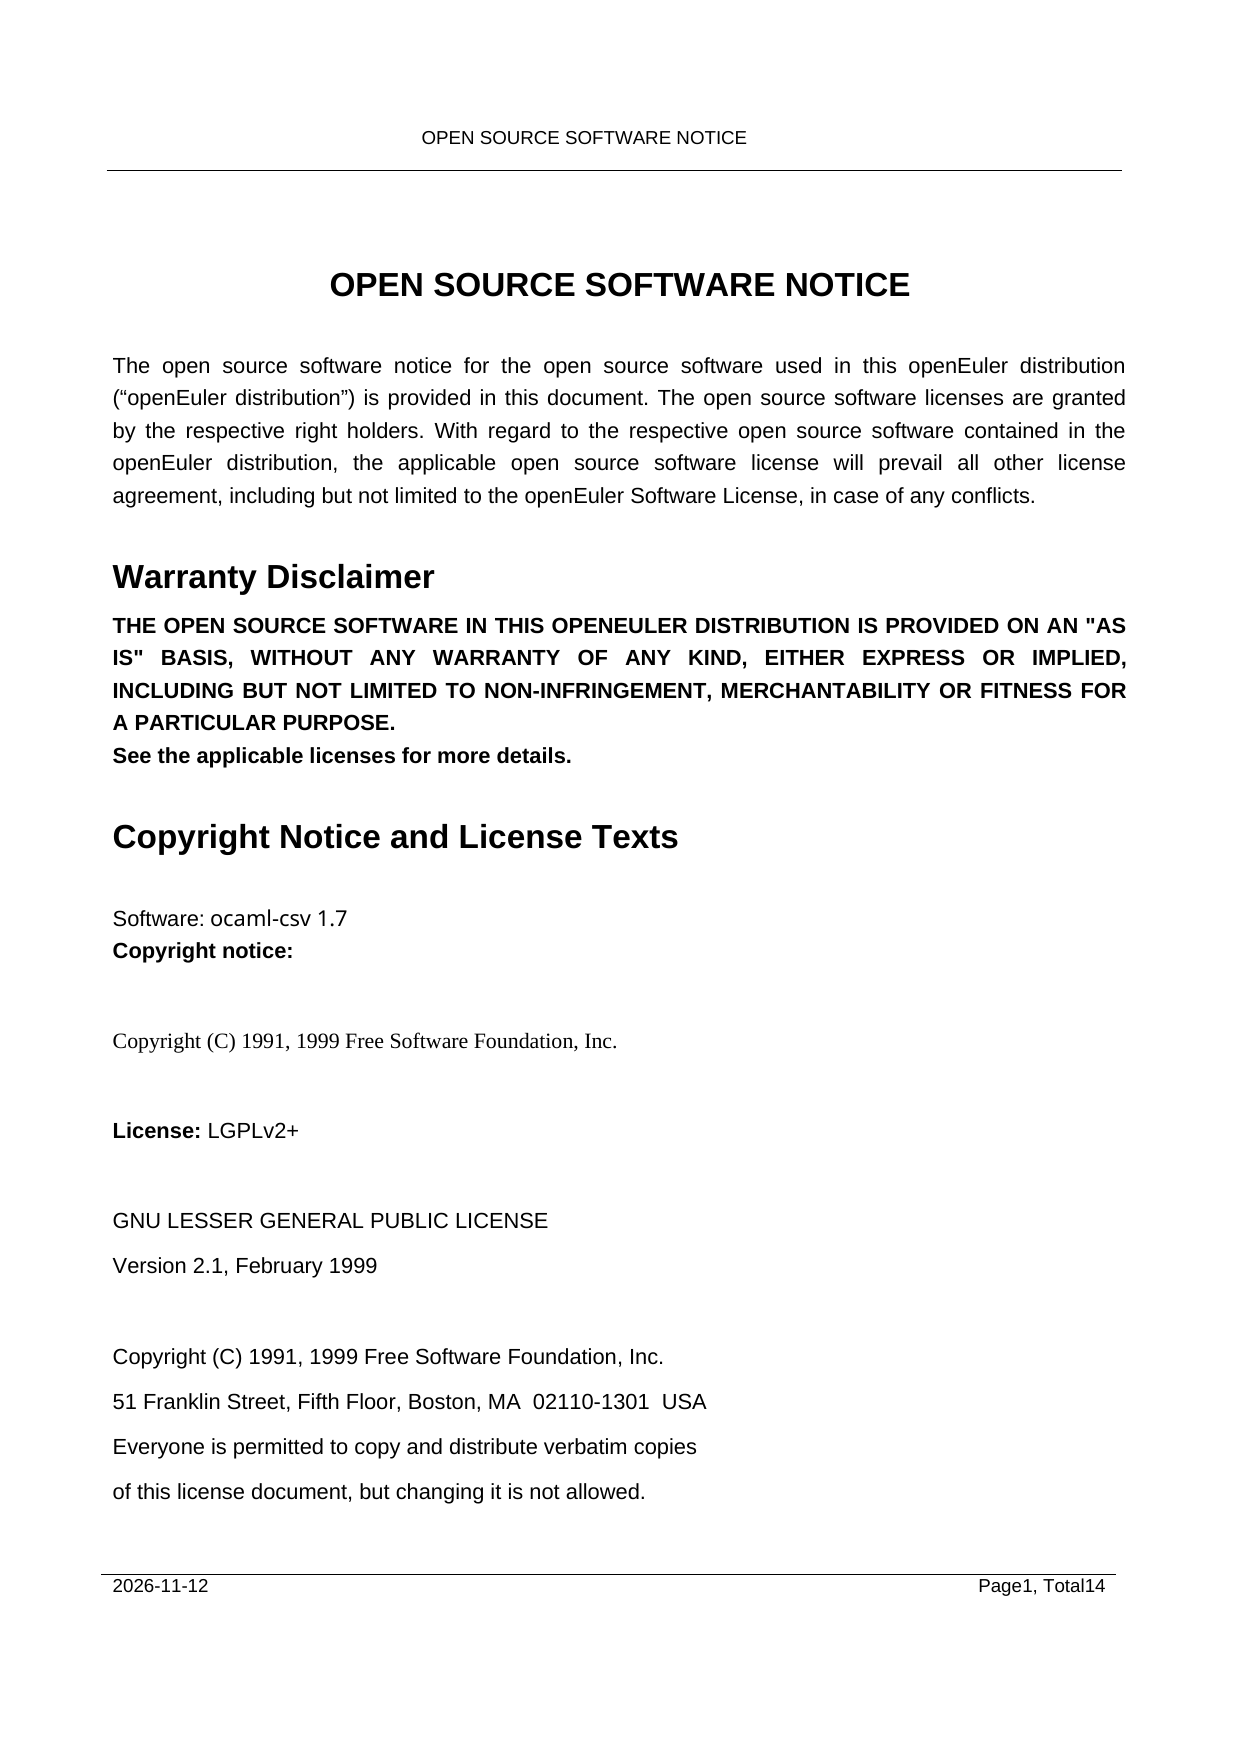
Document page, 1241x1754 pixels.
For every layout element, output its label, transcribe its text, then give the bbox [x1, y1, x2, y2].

text THE OPEN SOURCE SOFTWARE IN THIS OPENEULER DISTRIBUTION IS PROVIDED ON AN "AS IS" BASIS, WITHOUT ANY WARRANTY OF ANY KIND, EITHER EXPRESS OR IMPLIED, INCLUDING BUT NOT LIMITED TO NON-INFRINGEMENT, MERCHANTABILITY OR FITNESS FOR A PARTICULAR PURPOSE. See the applicable licenses for more details. [112, 609, 1128, 771]
text Copyright (C) 1991, 1999 Free Software Foundation, Inc. [112, 1024, 1128, 1057]
text Copyright Notice and License Texts [112, 804, 1128, 869]
text 51 Franklin Street, Fifth Floor, Boston, MA 02110-1301 USA [112, 1385, 1128, 1417]
text Warranty Disclaimer [112, 544, 1128, 609]
text The open source software notice for the open source software used in this openEuler distribution (“openEuler distribution”) is provided in this document. The open source software licenses are granted by the respective right holders. With regard to the respective open source software contained in the openEuler distribution, the applicable open source software license will prevail all other license agreement, including but not limited to the openEuler Software License, in case of any conflicts. [112, 349, 1128, 511]
text Copyright (C) 1991, 1999 Free Software Foundation, Inc. [112, 1340, 1128, 1372]
text License: LGPLv2+ [112, 1114, 1128, 1147]
text of this license document, but changing it is not allowed. [112, 1475, 1128, 1508]
text OPEN SOURCE SOFTWARE NOTICE [112, 251, 1128, 316]
text Software: ocaml-csv 1.7 [112, 901, 1128, 934]
text Copyright notice: [112, 934, 1128, 966]
text Version 2.1, February 1999 [112, 1250, 1128, 1282]
text Everyone is permitted to copy and distribute verbatim copies [112, 1430, 1128, 1463]
text GNU LESSER GENERAL PUBLIC LICENSE [112, 1204, 1128, 1237]
